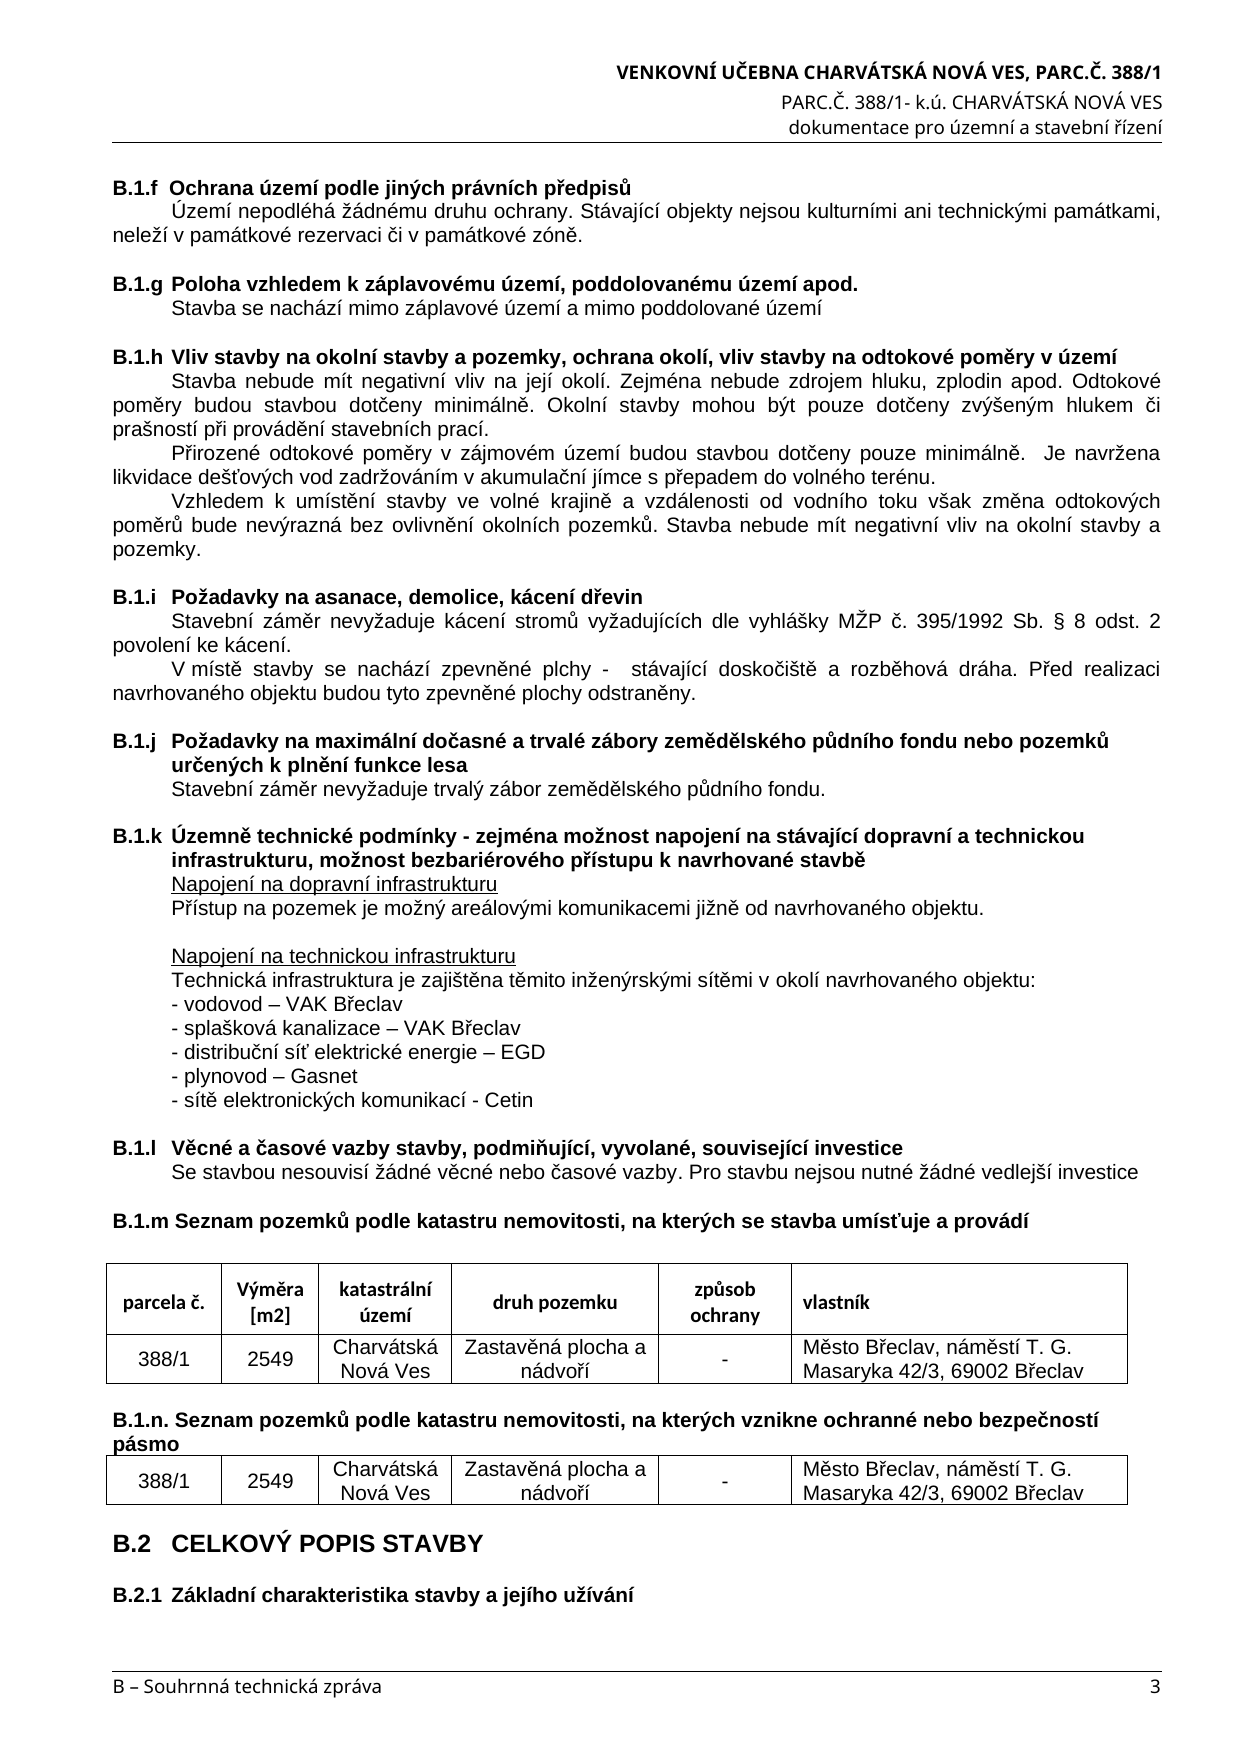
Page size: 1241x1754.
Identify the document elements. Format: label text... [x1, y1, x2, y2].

table_header Město Břeclav, náměstí T. G. Masaryka 42/3, 69002 Břeclav [792, 1456, 1127, 1504]
subtitle B.1.l Věcné a časové vazby stavby, podmiňující, vyvolané, související investice [112, 1136, 1162, 1160]
text Stavební záměr nevyžaduje trvalý zábor zemědělského půdního fondu. [112, 776, 1162, 800]
table_header 2549 [222, 1456, 318, 1504]
text - vodovod – VAK Břeclav [112, 992, 1162, 1016]
table_header Charvátská Nová Ves [319, 1456, 451, 1504]
table_header 388/1 [107, 1456, 221, 1504]
text Přirozené odtokové poměry v zájmovém území budou stavbou dotčeny pouze minimálně. Je navržena likvidace dešťových vod zadržováním v akumulační jímce s přepadem do volného terénu. [112, 441, 1162, 489]
text Napojení na technickou infrastrukturu [112, 944, 1162, 968]
table_header způsob ochrany [659, 1264, 791, 1333]
text Přístup na pozemek je možný areálovými komunikacemi jižně od navrhovaného objektu. [112, 896, 1162, 920]
table_cell Zastavěná plocha a nádvoří [452, 1335, 658, 1382]
subtitle B.1.m Seznam pozemků podle katastru nemovitosti, na kterých se stavba umísťuje a provádí [112, 1209, 1162, 1233]
table_header Zastavěná plocha a nádvoří [452, 1456, 658, 1504]
subtitle B.1.k Územně technické podmínky - zejména možnost napojení na stávající dopravní a technickou infrastrukturu, možnost bezbariérového přístupu k navrhované stavbě [112, 824, 1162, 872]
table_header Výměra [m2] [222, 1264, 318, 1333]
subtitle B.1.f Ochrana území podle jiných právních předpisů [112, 175, 1162, 199]
subtitle B.2.1 Základní charakteristika stavby a jejího užívání [112, 1583, 1162, 1607]
text Napojení na dopravní infrastrukturu [112, 872, 1162, 896]
table_header vlastník [792, 1264, 1127, 1333]
table_cell 2549 [222, 1335, 318, 1382]
text - plynovod – Gasnet [112, 1064, 1162, 1088]
table_header parcela č. [107, 1264, 221, 1333]
text Území nepodléhá žádnému druhu ochrany. Stávající objekty nejsou kulturními ani technickými památkami, neleží v památkové rezervaci či v památkové zóně. [112, 199, 1162, 247]
text Stavba nebude mít negativní vliv na její okolí. Zejména nebude zdrojem hluku, zplodin apod. Odtokové poměry budou stavbou dotčeny minimálně. Okolní stavby mohou být pouze dotčeny zvýšeným hlukem či prašností při provádění stavebních prací. [112, 369, 1162, 441]
text Se stavbou nesouvisí žádné věcné nebo časové vazby. Pro stavbu nejsou nutné žádné vedlejší investice [112, 1160, 1162, 1184]
table_cell 388/1 [107, 1335, 221, 1382]
subtitle B.1.j Požadavky na maximální dočasné a trvalé zábory zemědělského půdního fondu nebo pozemků určených k plnění funkce lesa [112, 728, 1162, 776]
text V místě stavby se nachází zpevněné plchy - stávající doskočiště a rozběhová dráha. Před realizaci navrhovaného objektu budou tyto zpevněné plochy odstraněny. [112, 657, 1162, 704]
subtitle B.2 CELKOVÝ POPIS STAVBY [112, 1529, 1162, 1558]
subtitle B.1.h Vliv stavby na okolní stavby a pozemky, ochrana okolí, vliv stavby na odtokové poměry v území [112, 345, 1162, 369]
text Vzhledem k umístění stavby ve volné krajině a vzdálenosti od vodního toku však změna odtokových poměrů bude nevýrazná bez ovlivnění okolních pozemků. Stavba nebude mít negativní vliv na okolní stavby a pozemky. [112, 489, 1162, 561]
table_header katastrální území [319, 1264, 451, 1333]
table_header druh pozemku [452, 1264, 658, 1333]
text Stavební záměr nevyžaduje kácení stromů vyžadujících dle vyhlášky MŽP č. 395/1992 Sb. § 8 odst. 2 povolení ke kácení. [112, 609, 1162, 657]
subtitle B.1.n. Seznam pozemků podle katastru nemovitosti, na kterých vznikne ochranné nebo bezpečností pásmo [112, 1407, 1162, 1455]
subtitle B.1.g Poloha vzhledem k záplavovému území, poddolovanému území apod. [112, 272, 1162, 296]
text - splašková kanalizace – VAK Břeclav [112, 1016, 1162, 1040]
table_cell Charvátská Nová Ves [319, 1335, 451, 1382]
text Stavba se nachází mimo záplavové území a mimo poddolované území [112, 296, 1162, 320]
table_header - [659, 1456, 791, 1504]
text - sítě elektronických komunikací - Cetin [112, 1088, 1162, 1112]
text Technická infrastruktura je zajištěna těmito inženýrskými sítěmi v okolí navrhovaného objektu: [112, 968, 1162, 992]
text - distribuční síť elektrické energie – EGD [112, 1040, 1162, 1064]
table_cell Město Břeclav, náměstí T. G. Masaryka 42/3, 69002 Břeclav [792, 1335, 1127, 1382]
table_cell - [659, 1335, 791, 1382]
subtitle B.1.i Požadavky na asanace, demolice, kácení dřevin [112, 585, 1162, 609]
